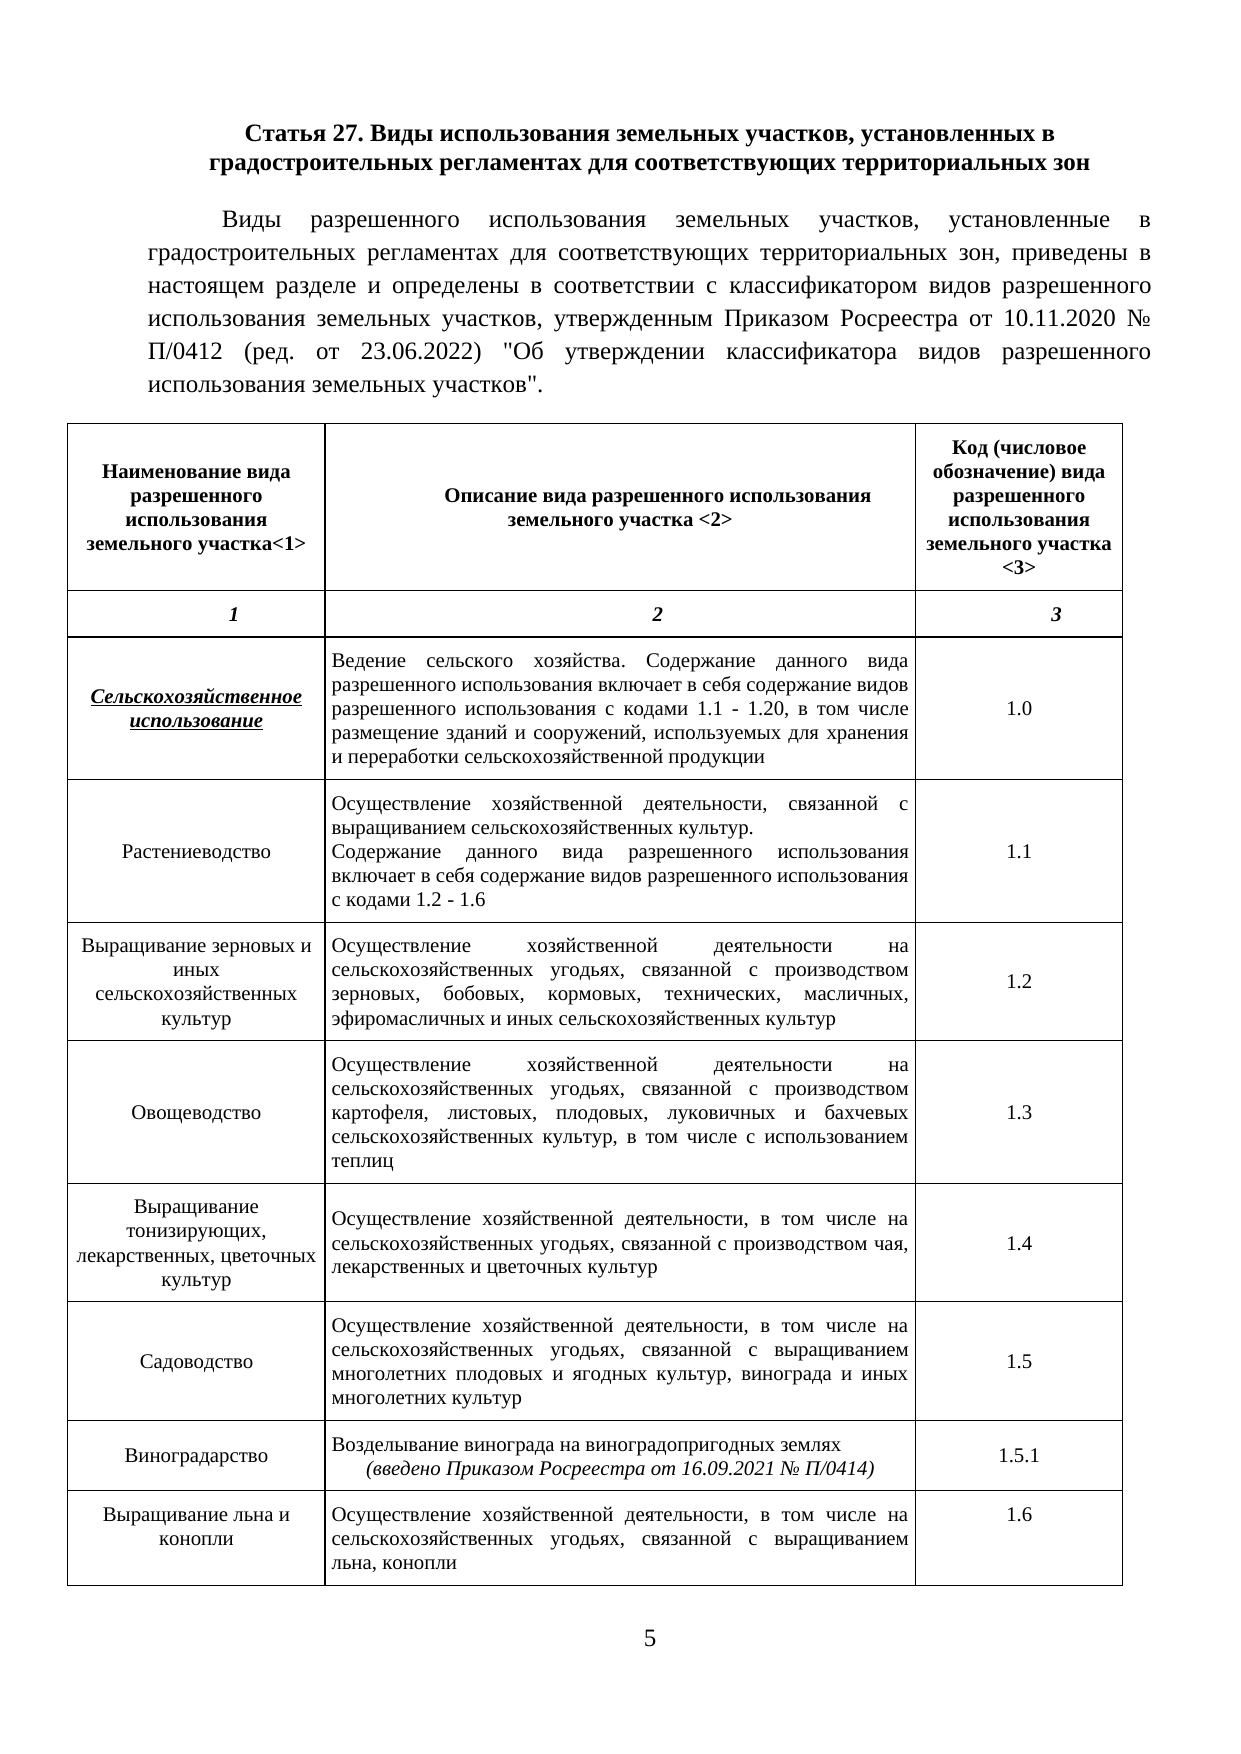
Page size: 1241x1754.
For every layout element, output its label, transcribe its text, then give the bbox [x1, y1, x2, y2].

table_cell Садоводство [68, 1302, 324, 1420]
table_cell 1.0 [916, 638, 1122, 779]
table_cell Осуществление хозяйственной деятельности, в том числе на сельскохозяйственных угодьях, связанной с выращиванием льна, конопли [326, 1491, 915, 1585]
table_cell Сельскохозяйственное использование [68, 638, 324, 779]
table_cell Выращивание льна и конопли [68, 1491, 324, 1585]
table_cell Осуществление хозяйственной деятельности, в том числе на сельскохозяйственных угодьях, связанной с производством чая, лекарственных и цветочных культур [326, 1184, 915, 1301]
table_cell 2 [326, 591, 915, 636]
table_header Код (числовое обозначение) вида разрешенного использования земельного участка <3> [916, 424, 1122, 590]
table_cell 1.5 [916, 1302, 1122, 1420]
table_cell Осуществление хозяйственной деятельности, в том числе на сельскохозяйственных угодьях, связанной с выращиванием многолетних плодовых и ягодных культур, винограда и иных многолетних культур [326, 1302, 915, 1420]
table_cell 1.2 [916, 923, 1122, 1040]
table_cell 1.4 [916, 1184, 1122, 1301]
table_cell Виноградарство [68, 1421, 324, 1490]
table_cell Возделывание винограда на виноградопригодных землях (введено Приказом Росреестра от 16.09.2021 № П/0414) [326, 1421, 915, 1490]
table_cell Растениеводство [68, 780, 324, 922]
table_cell 1.1 [916, 780, 1122, 922]
table_cell Выращивание зерновых и иных сельскохозяйственных культур [68, 923, 324, 1040]
subtitle Статья 27. Виды использования земельных участков, установленных в градостроительных регламентах для соответствующих территориальных зон [148, 118, 1152, 176]
table_cell Ведение сельского хозяйства. Содержание данного вида разрешенного использования включает в себя содержание видов разрешенного использования с кодами 1.1 - 1.20, в том числе размещение зданий и сооружений, используемых для хранения и переработки сельскохозяйственной продукции [326, 638, 915, 779]
table_cell Осуществление хозяйственной деятельности, связанной с выращиванием сельскохозяйственных культур. Содержание данного вида разрешенного использования включает в себя содержание видов разрешенного использования с кодами 1.2 - 1.6 [326, 780, 915, 922]
table_cell Овощеводство [68, 1041, 324, 1183]
table_cell 1.5.1 [916, 1421, 1122, 1490]
table_header Наименование вида разрешенного использования земельного участка<1> [68, 424, 324, 590]
table_cell 1.6 [916, 1491, 1122, 1585]
text Виды разрешенного использования земельных участков, установленные в градостроительных регламентах для соответствующих территориальных зон, приведены в настоящем разделе и определены в соответствии с классификатором видов разрешенного использования земельных участков, утвержденным Приказом Росреестра от 10.11.2020 № П/0412 (ред. от 23.06.2022) "Об утверждении классификатора видов разрешенного использования земельных участков". [148, 204, 1152, 398]
table_header Описание вида разрешенного использования земельного участка <2> [326, 424, 915, 590]
table_cell 3 [916, 591, 1122, 636]
table_cell Осуществление хозяйственной деятельности на сельскохозяйственных угодьях, связанной с производством зерновых, бобовых, кормовых, технических, масличных, эфиромасличных и иных сельскохозяйственных культур [326, 923, 915, 1040]
table_cell Осуществление хозяйственной деятельности на сельскохозяйственных угодьях, связанной с производством картофеля, листовых, плодовых, луковичных и бахчевых сельскохозяйственных культур, в том числе с использованием теплиц [326, 1041, 915, 1183]
table_cell Выращивание тонизирующих, лекарственных, цветочных культур [68, 1184, 324, 1301]
table_cell 1 [68, 591, 324, 636]
table_cell 1.3 [916, 1041, 1122, 1183]
